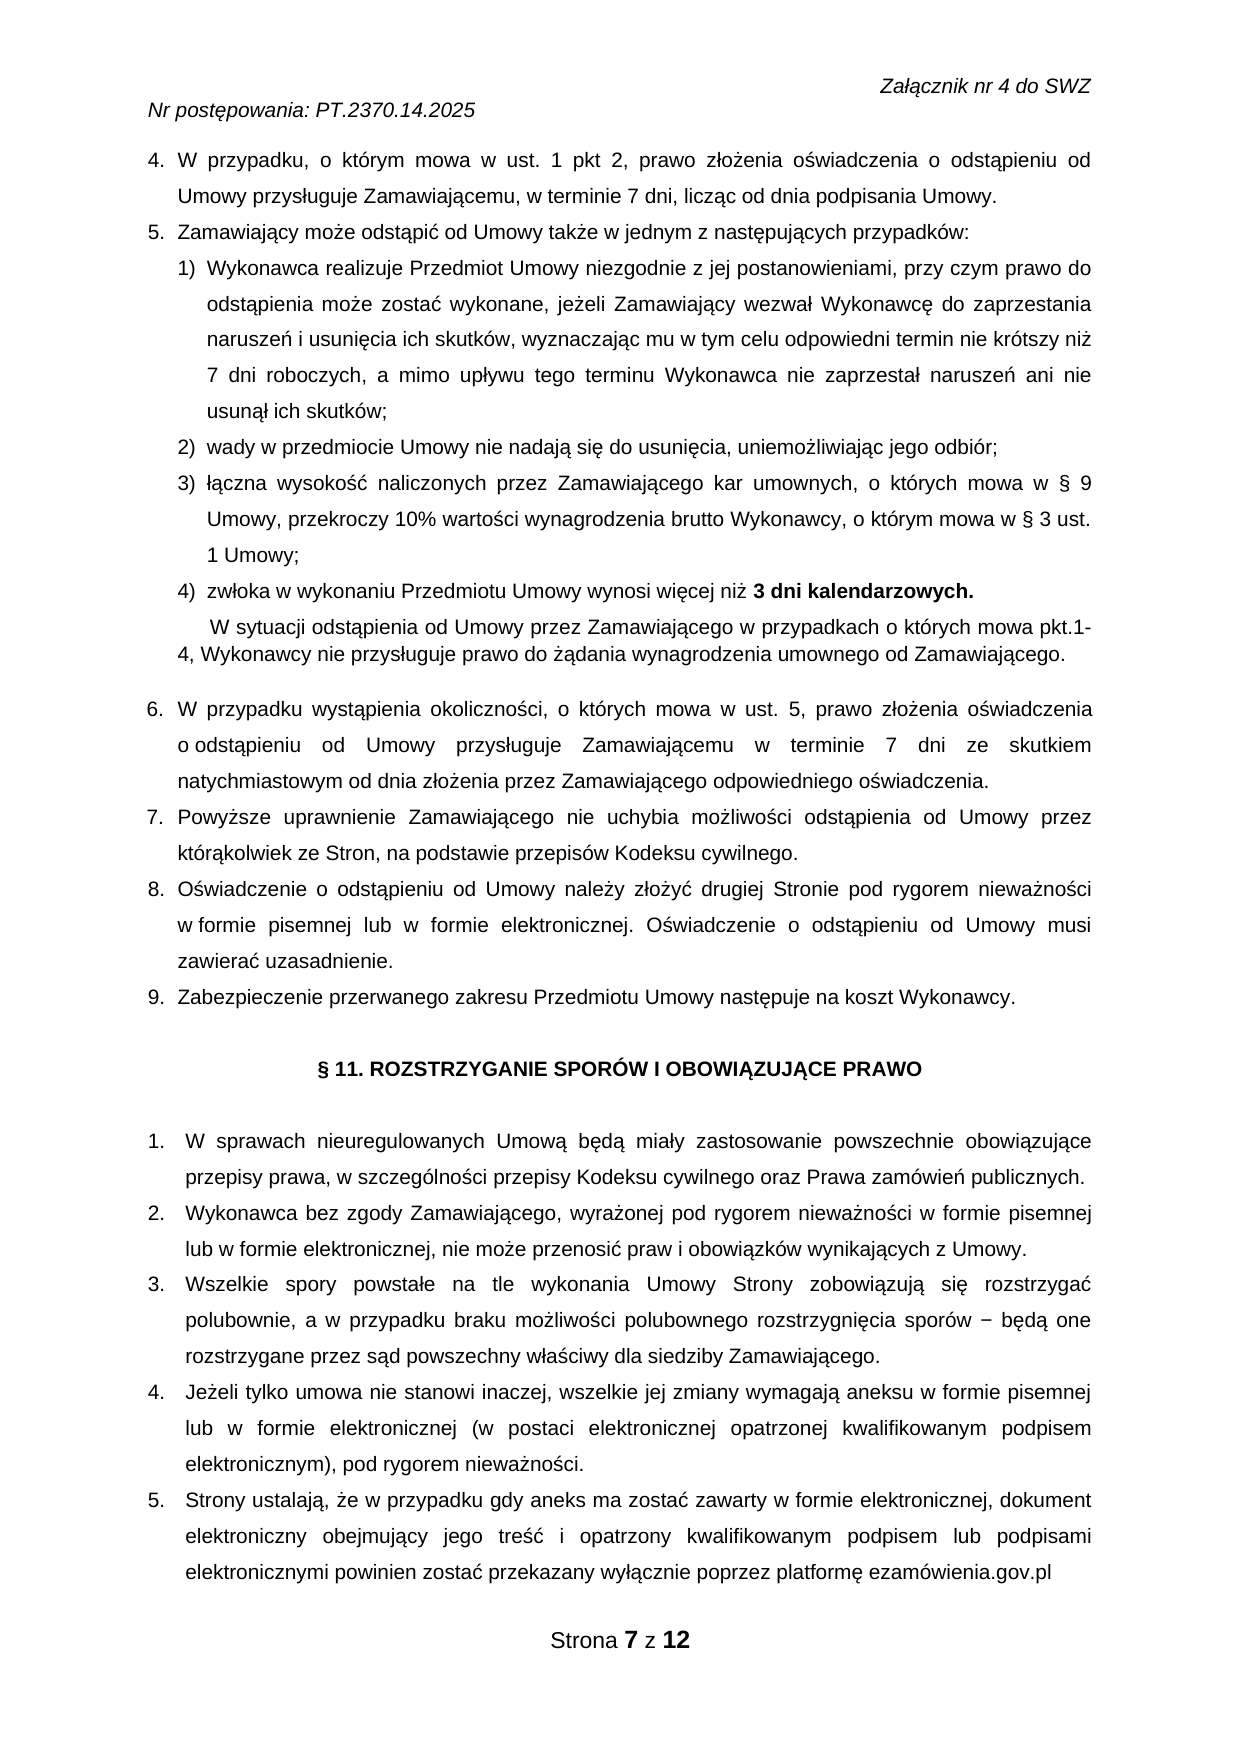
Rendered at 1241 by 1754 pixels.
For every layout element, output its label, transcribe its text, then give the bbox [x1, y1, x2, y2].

text § 11. ROZSTRZYGANIE SPORÓW I OBOWIĄZUJĄCE PRAWO [148, 1057, 1093, 1081]
list wady w przedmiocie Umowy nie nadają się do usunięcia, uniemożliwiając jego odbiór; [177, 435, 1093, 459]
list W przypadku, o którym mowa w ust. 1 pkt 2, prawo złożenia oświadczenia o odstąpieniu od Umowy przysługuje Zamawiającemu, w terminie 7 dni, licząc od dnia podpisania Umowy. [148, 148, 1093, 207]
list Wykonawca realizuje Przedmiot Umowy niezgodnie z jej postanowieniami, przy czym prawo do odstąpienia może zostać wykonane, jeżeli Zamawiający wezwał Wykonawcę do zaprzestania naruszeń i usunięcia ich skutków, wyznaczając mu w tym celu odpowiedni termin nie krótszy niż 7 dni roboczych, a mimo upływu tego terminu Wykonawca nie zaprzestał naruszeń ani nie usunął ich skutków; [177, 255, 1093, 423]
list zwłoka w wykonaniu Przedmiotu Umowy wynosi więcej niż 3 dni kalendarzowych. [177, 579, 1093, 603]
list W przypadku wystąpienia okoliczności, o których mowa w ust. 5, prawo złożenia oświadczenia o odstąpieniu od Umowy przysługuje Zamawiającemu w terminie 7 dni ze skutkiem natychmiastowym od dnia złożenia przez Zamawiającego odpowiedniego oświadczenia. [146, 697, 1093, 793]
list Powyższe uprawnienie Zamawiającego nie uchybia możliwości odstąpienia od Umowy przez którąkolwiek ze Stron, na podstawie przepisów Kodeksu cywilnego. [146, 805, 1093, 865]
list Wykonawca bez zgody Zamawiającego, wyrażonej pod rygorem nieważności w formie pisemnej lub w formie elektronicznej, nie może przenosić praw i obowiązków wynikających z Umowy. [148, 1200, 1093, 1260]
list Strony ustalają, że w przypadku gdy aneks ma zostać zawarty w formie elektronicznej, dokument elektroniczny obejmujący jego treść i opatrzony kwalifikowanym podpisem lub podpisami elektronicznymi powinien zostać przekazany wyłącznie poprzez platformę ezamówienia.gov.pl [148, 1488, 1093, 1584]
list Oświadczenie o odstąpieniu od Umowy należy złożyć drugiej Stronie pod rygorem nieważności w formie pisemnej lub w formie elektronicznej. Oświadczenie o odstąpieniu od Umowy musi zawierać uzasadnienie. [148, 877, 1093, 973]
list W sprawach nieuregulowanych Umową będą miały zastosowanie powszechnie obowiązujące przepisy prawa, w szczególności przepisy Kodeksu cywilnego oraz Prawa zamówień publicznych. [148, 1128, 1093, 1188]
list łączna wysokość naliczonych przez Zamawiającego kar umownych, o których mowa w § 9 Umowy, przekroczy 10% wartości wynagrodzenia brutto Wykonawcy, o którym mowa w § 3 ust. 1 Umowy; [177, 471, 1093, 567]
list Zamawiający może odstąpić od Umowy także w jednym z następujących przypadków: [148, 219, 1093, 243]
text W sytuacji odstąpienia od Umowy przez Zamawiającego w przypadkach o których mowa pkt.1-4, Wykonawcy nie przysługuje prawo do żądania wynagrodzenia umownego od Zamawiającego. [177, 615, 1093, 666]
list Zabezpieczenie przerwanego zakresu Przedmiotu Umowy następuje na koszt Wykonawcy. [148, 985, 1093, 1009]
list Wszelkie spory powstałe na tle wykonania Umowy Strony zobowiązują się rozstrzygać polubownie, a w przypadku braku możliwości polubownego rozstrzygnięcia sporów − będą one rozstrzygane przez sąd powszechny właściwy dla siedziby Zamawiającego. [148, 1272, 1093, 1368]
list Jeżeli tylko umowa nie stanowi inaczej, wszelkie jej zmiany wymagają aneksu w formie pisemnej lub w formie elektronicznej (w postaci elektronicznej opatrzonej kwalifikowanym podpisem elektronicznym), pod rygorem nieważności. [148, 1380, 1093, 1476]
